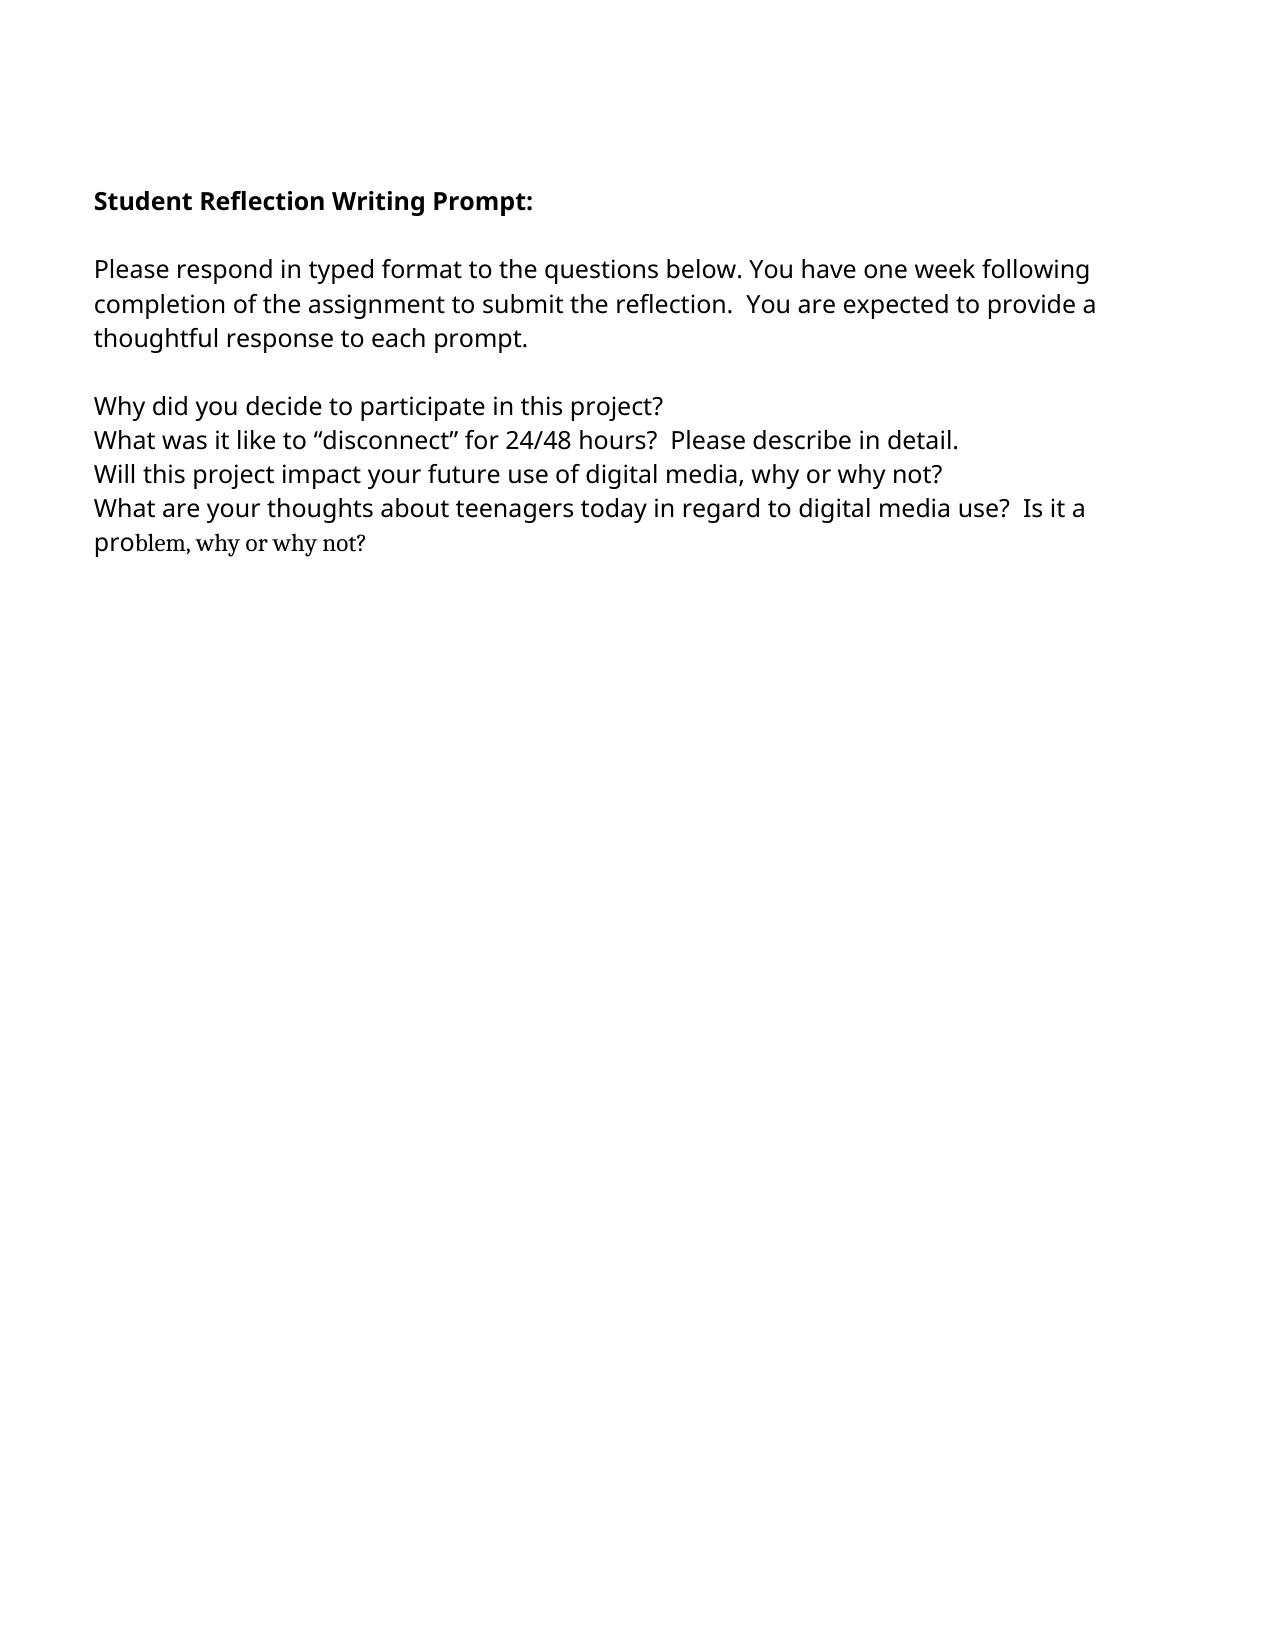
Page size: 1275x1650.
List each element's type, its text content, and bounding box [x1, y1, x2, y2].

text What was it like to “disconnect” for 24/48 hours? Please describe in detail. [94, 422, 1172, 457]
text Please respond in typed format to the questions below. You have one week following completion of the assignment to submit the reflection. You are expected to provide a thoughtful response to each prompt. [94, 252, 1172, 354]
text What are your thoughts about teenagers today in regard to digital media use? Is it a problem, why or why not? [94, 491, 1172, 559]
text Will this project impact your future use of digital media, why or why not? [94, 457, 1172, 491]
text Why did you decide to participate in this project? [94, 388, 1172, 422]
text Student Reflection Writing Prompt: [94, 184, 1172, 218]
